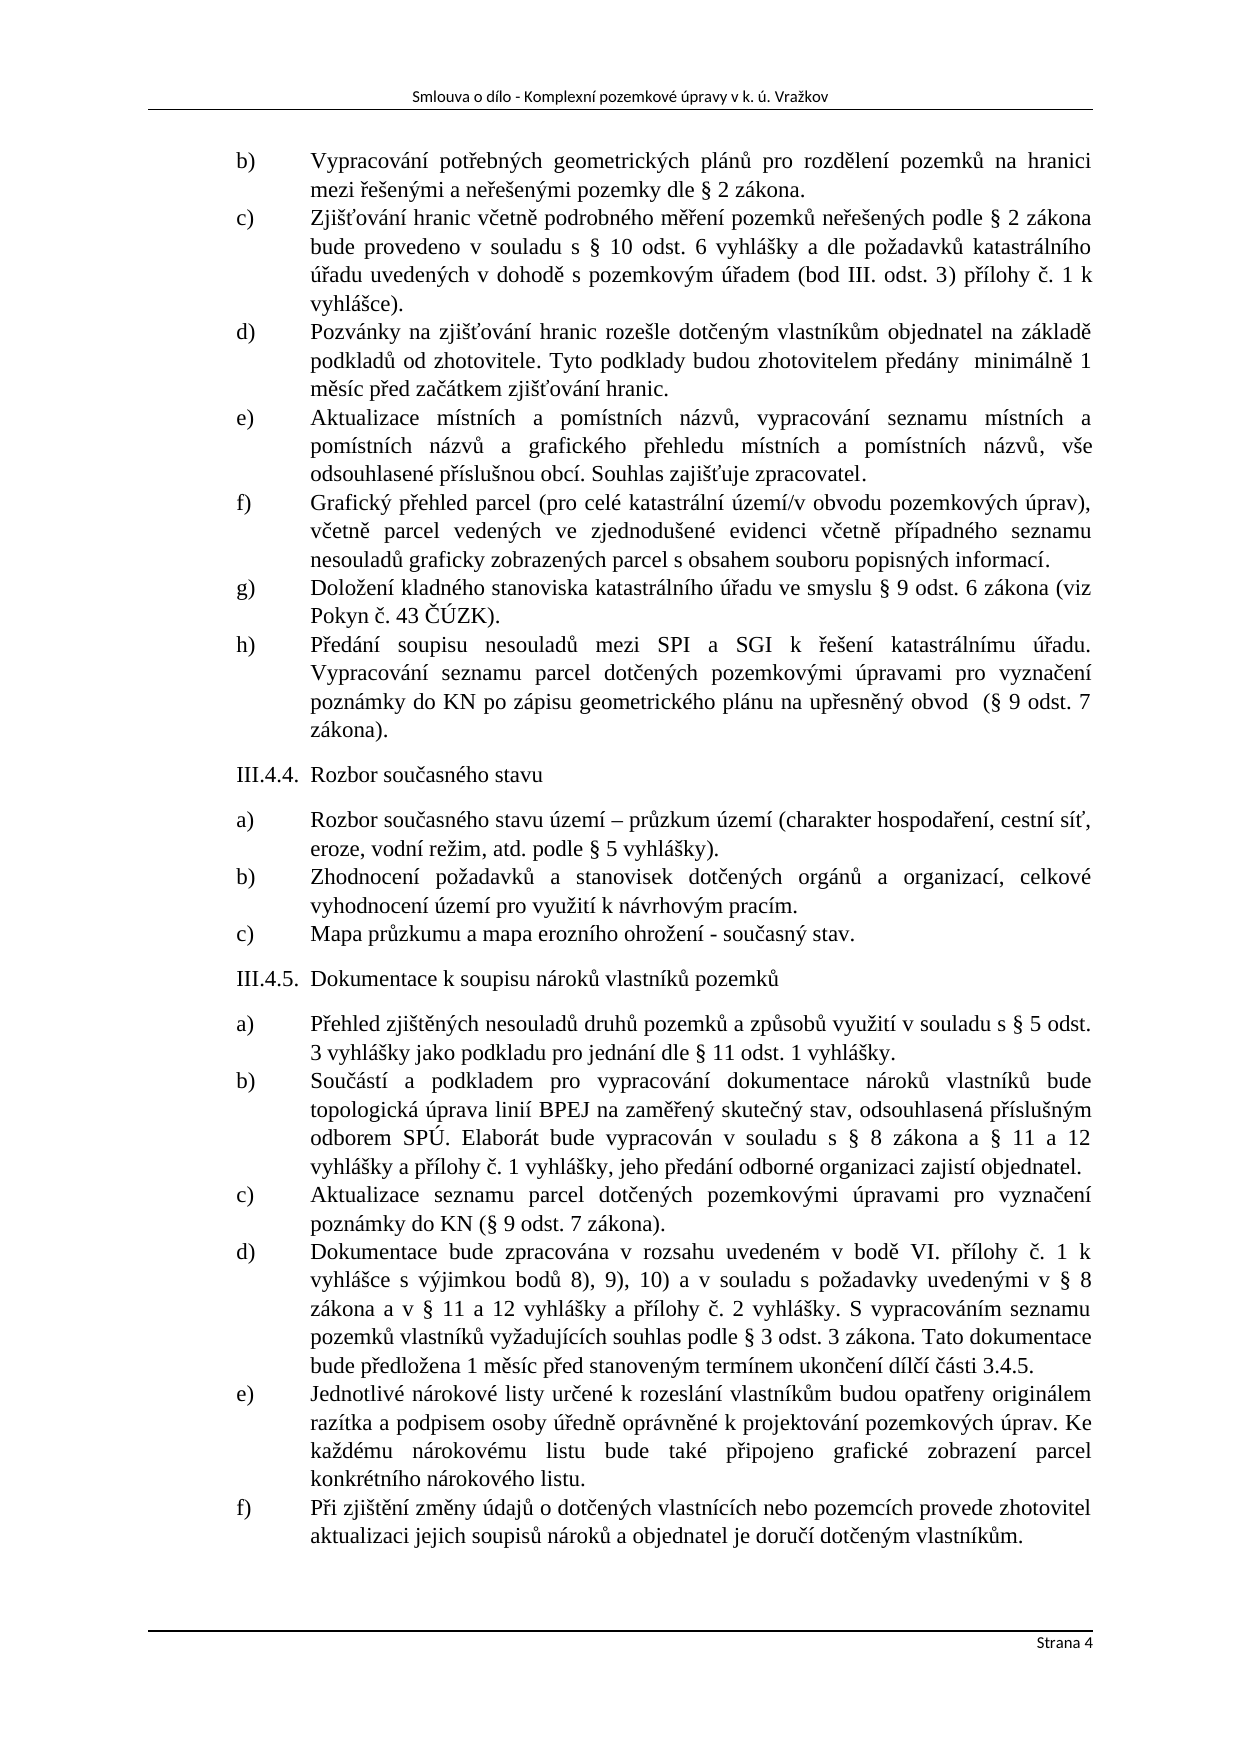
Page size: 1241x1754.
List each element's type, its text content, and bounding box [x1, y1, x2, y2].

text Rozbor současného stavu [236, 761, 1093, 788]
text Vypracování potřebných geometrických plánů pro rozdělení pozemků na hranici mezi řešenými a neřešenými pozemky dle § 2 zákona. [236, 148, 1093, 202]
text Zhodnocení požadavků a stanovisek dotčených orgánů a organizací, celkové vyhodnocení území pro využití k návrhovým pracím. [236, 863, 1093, 918]
text Aktualizace místních a pomístních názvů, vypracování seznamu místních a pomístních názvů a grafického přehledu místních a pomístních názvů, vše odsouhlasené příslušnou obcí. Souhlas zajišťuje zpracovatel. [236, 403, 1093, 487]
text Jednotlivé nárokové listy určené k rozeslání vlastníkům budou opatřeny originálem razítka a podpisem osoby úředně oprávněné k projektování pozemkových úprav. Ke každému nárokovému listu bude také připojeno grafické zobrazení parcel konkrétního nárokového listu. [236, 1380, 1093, 1492]
text Aktualizace seznamu parcel dotčených pozemkovými úpravami pro vyznačení poznámky do KN (§ 9 odst. 7 zákona). [236, 1181, 1093, 1236]
text Předání soupisu nesouladů mezi SPI a SGI k řešení katastrálnímu úřadu. Vypracování seznamu parcel dotčených pozemkovými úpravami pro vyznačení poznámky do KN po zápisu geometrického plánu na upřesněný obvod (§ 9 odst. 7 zákona). [236, 631, 1093, 743]
text Rozbor současného stavu území – průzkum území (charakter hospodaření, cestní síť, eroze, vodní režim, atd. podle § 5 vyhlášky). [236, 807, 1093, 861]
text Grafický přehled parcel (pro celé katastrální území/v obvodu pozemkových úprav), včetně parcel vedených ve zjednodušené evidenci včetně případného seznamu nesouladů graficky zobrazených parcel s obsahem souboru popisných informací. [236, 489, 1093, 572]
text Zjišťování hranic včetně podrobného měření pozemků neřešených podle § 2 zákona bude provedeno v souladu s § 10 odst. 6 vyhlášky a dle požadavků katastrálního úřadu uvedených v dohodě s pozemkovým úřadem (bod III. odst. 3) přílohy č. 1 k vyhlášce). [236, 204, 1093, 316]
text Dokumentace k soupisu nároků vlastníků pozemků [236, 965, 1093, 992]
text Přehled zjištěných nesouladů druhů pozemků a způsobů využití v souladu s § 5 odst. 3 vyhlášky jako podkladu pro jednání dle § 11 odst. 1 vyhlášky. [236, 1011, 1093, 1065]
text Pozvánky na zjišťování hranic rozešle dotčeným vlastníkům objednatel na základě podkladů od zhotovitele. Tyto podklady budou zhotovitelem předány minimálně 1 měsíc před začátkem zjišťování hranic. [236, 318, 1093, 401]
text Mapa průzkumu a mapa erozního ohrožení - současný stav. [236, 920, 1093, 947]
text Při zjištění změny údajů o dotčených vlastnících nebo pozemcích provede zhotovitel aktualizaci jejich soupisů nároků a objednatel je doručí dotčeným vlastníkům. [236, 1494, 1093, 1549]
text Doložení kladného stanoviska katastrálního úřadu ve smyslu § 9 odst. 6 zákona (viz Pokyn č. 43 ČÚZK). [236, 574, 1093, 629]
text Součástí a podkladem pro vypracování dokumentace nároků vlastníků bude topologická úprava linií BPEJ na zaměřený skutečný stav, odsouhlasená příslušným odborem SPÚ. Elaborát bude vypracován v souladu s § 8 zákona a § 11 a 12 vyhlášky a přílohy č. 1 vyhlášky, jeho předání odborné organizaci zajistí objednatel. [236, 1067, 1093, 1179]
text Dokumentace bude zpracována v rozsahu uvedeném v bodě VI. přílohy č. 1 k vyhlášce s výjimkou bodů 8), 9), 10) a v souladu s požadavky uvedenými v § 8 zákona a v § 11 a 12 vyhlášky a přílohy č. 2 vyhlášky. S vypracováním seznamu pozemků vlastníků vyžadujících souhlas podle § 3 odst. 3 zákona. Tato dokumentace bude předložena 1 měsíc před stanoveným termínem ukončení dílčí části 3.4.5. [236, 1238, 1093, 1378]
